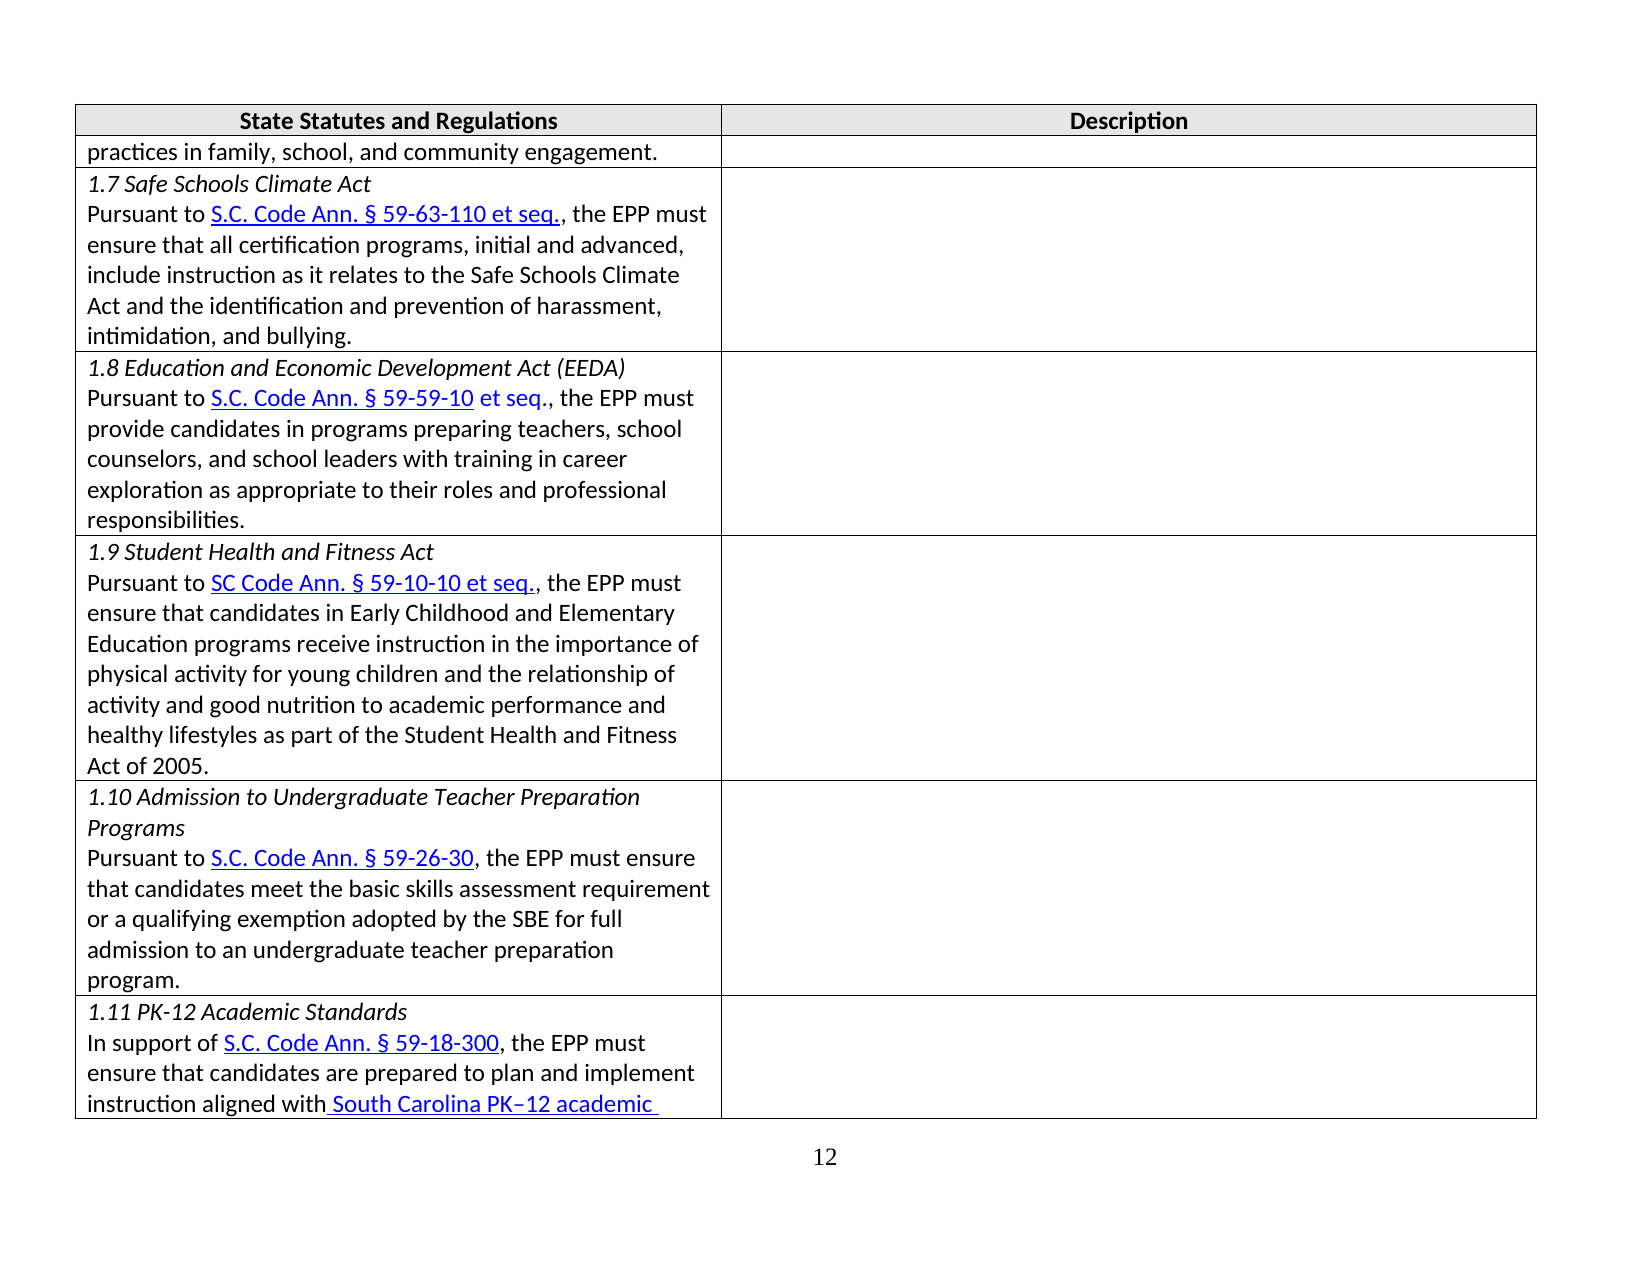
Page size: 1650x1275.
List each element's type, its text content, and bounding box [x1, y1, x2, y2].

table_cell 1.10 Admission to Undergraduate Teacher Preparation Programs Pursuant to S.C. Code Ann. § 59-26-30, the EPP must ensure that candidates meet the basic skills assessment requirement or a qualifying exemption adopted by the SBE for full admission to an undergraduate teacher preparation program. [76, 781, 721, 995]
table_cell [76, 136, 721, 167]
table_cell 1.9 Student Health and Fitness Act Pursuant to SC Code Ann. § 59-10-10 et seq., the EPP must ensure that candidates in Early Childhood and Elementary Education programs receive instruction in the importance of physical activity for young children and the relationship of activity and good nutrition to academic performance and healthy lifestyles as part of the Student Health and Fitness Act of 2005. [76, 536, 721, 780]
table_cell [722, 536, 1536, 780]
table_cell [722, 996, 1536, 1118]
table_cell [722, 136, 1536, 167]
table_cell [722, 168, 1536, 351]
table_cell 1.7 Safe Schools Climate Act Pursuant to S.C. Code Ann. § 59-63-110 et seq., the EPP must ensure that all certification programs, initial and advanced, include instruction as it relates to the Safe Schools Climate Act and the identification and prevention of harassment, intimidation, and bullying. [76, 168, 721, 351]
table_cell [76, 996, 721, 1118]
table_cell [722, 352, 1536, 535]
table_header Description [722, 105, 1536, 135]
table_header State Statutes and Regulations [76, 105, 721, 135]
table_cell 1.8 Education and Economic Development Act (EEDA) Pursuant to S.C. Code Ann. § 59-59-10 et seq., the EPP must provide candidates in programs preparing teachers, school counselors, and school leaders with training in career exploration as appropriate to their roles and professional responsibilities. [76, 352, 721, 535]
table_cell [722, 781, 1536, 995]
